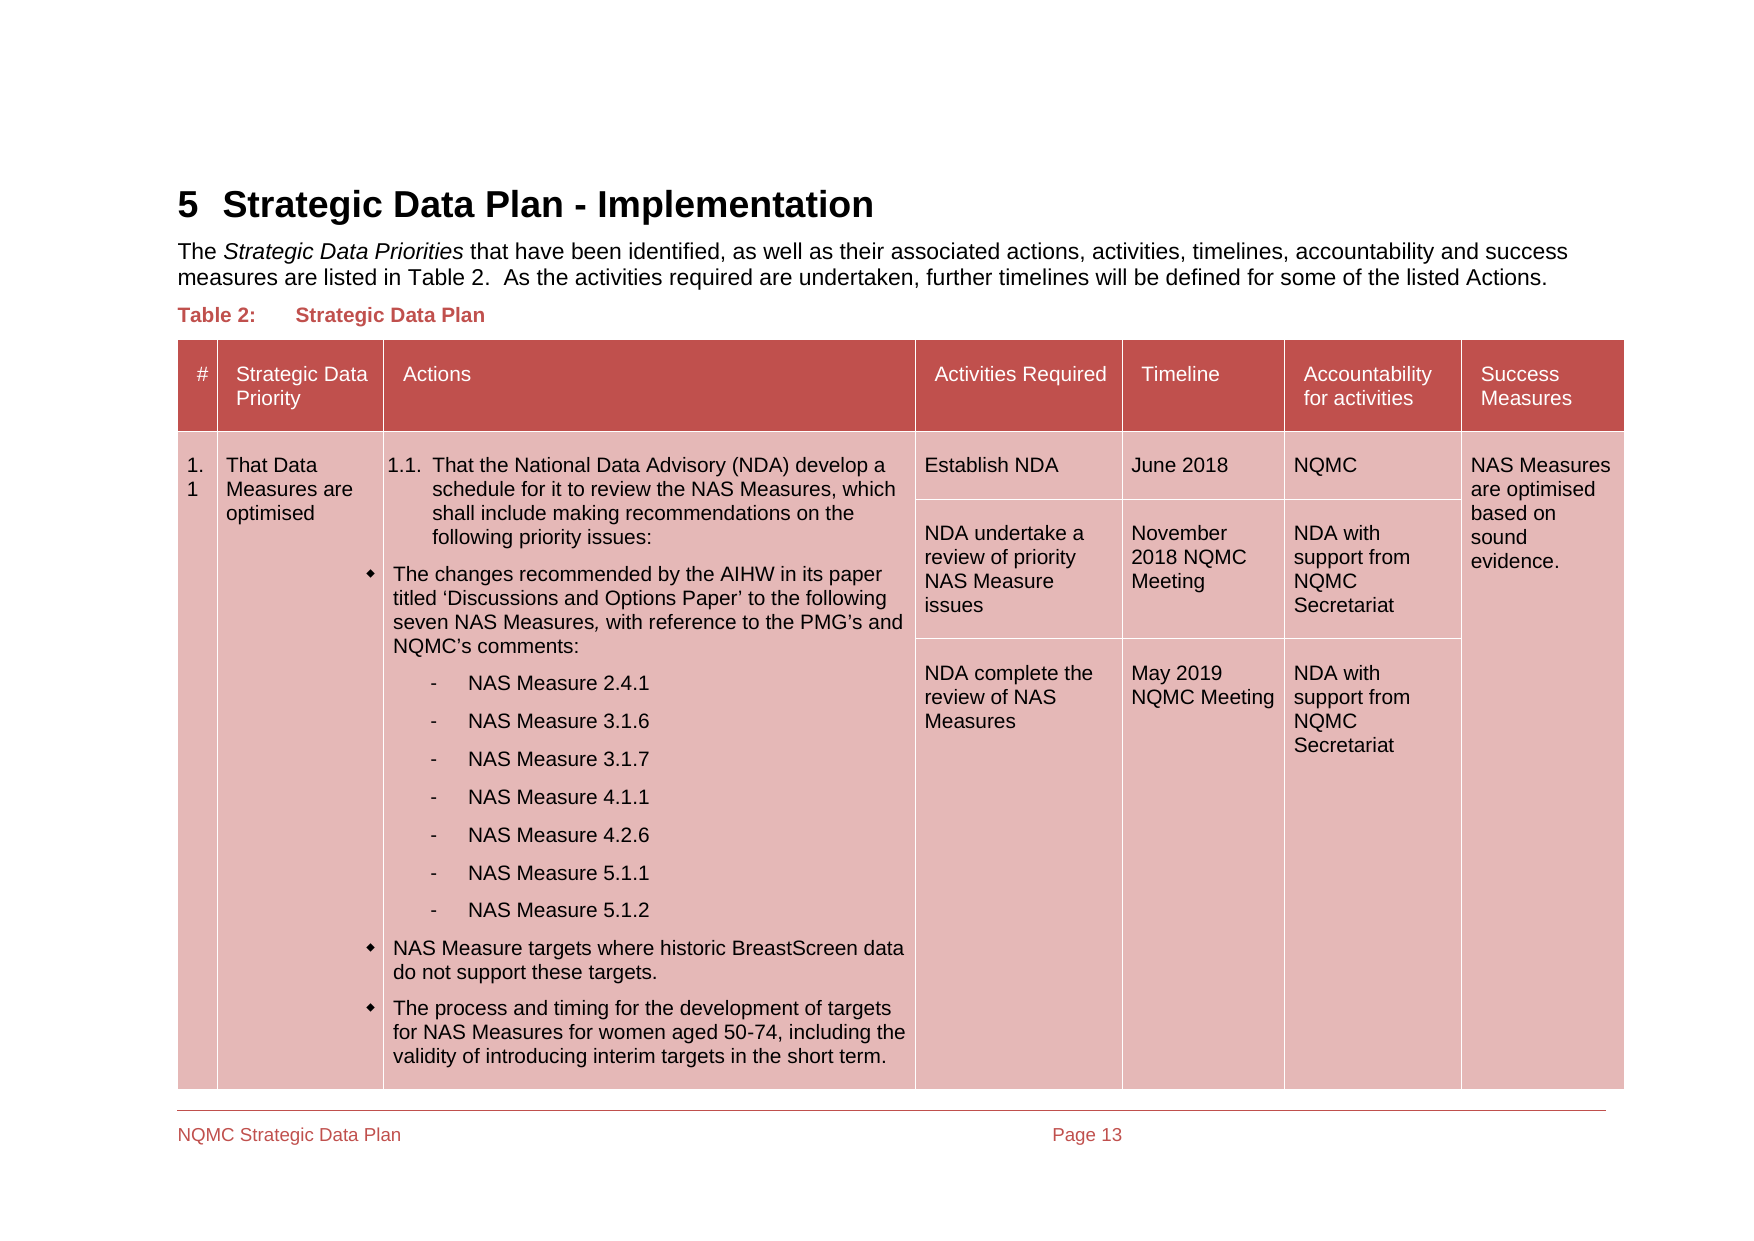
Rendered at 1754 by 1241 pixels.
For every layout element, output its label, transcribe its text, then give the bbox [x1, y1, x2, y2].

table_cell NDA undertake a review of priority NAS Measure issues [916, 500, 1122, 638]
table_cell November 2018 NQMC Meeting [1123, 500, 1284, 638]
table_header Strategic Data Priority [218, 340, 383, 431]
table_cell NDA complete the review of NAS Measures [916, 639, 1122, 1089]
table_header Timeline [1123, 340, 1284, 431]
table_cell June 2018 [1123, 432, 1284, 499]
table_cell NDA with support from NQMC Secretariat [1285, 500, 1461, 638]
table_cell That Data Measures are optimised [218, 432, 383, 1089]
table_cell NAS Measures are optimised based on sound evidence. [1462, 432, 1624, 1089]
table_header Accountability for activities [1285, 340, 1461, 431]
table_cell Establish NDA [916, 432, 1122, 499]
table_cell NDA with support from NQMC Secretariat [1285, 639, 1461, 1089]
table_cell That the National Data Advisory (NDA) develop a schedule for it to review the NAS Measures, which shall include making recommendations on the following priority issues: The changes recommended by the AIHW in its paper titled ‘Discussions and Options Paper’ to the following seven NAS Measures, with reference to the PMG’s and NQMC’s comments: NAS Measure 2.4.1 NAS Measure 3.1.6 NAS Measure 3.1.7 NAS Measure 4.1.1 NAS Measure 4.2.6 NAS Measure 5.1.1 NAS Measure 5.1.2 NAS Measure targets where historic BreastScreen data do not support these targets. The process and timing for the development of targets for NAS Measures for women aged 50-74, including the validity of introducing interim targets in the short term. [384, 432, 915, 1089]
text The Strategic Data Priorities that have been identified, as well as their associated actions, activities, timelines, accountability and success measures are listed in Table 2. As the activities required are undertaken, further timelines will be defined for some of the listed Actions. [177, 238, 1606, 290]
table_cell 1 [178, 432, 217, 1089]
table_cell NQMC [1285, 432, 1461, 499]
text Table 2: Strategic Data Plan [177, 303, 1606, 327]
table_cell May 2019 NQMC Meeting [1123, 639, 1284, 1089]
table_header Success Measures [1462, 340, 1624, 431]
table_header # [178, 340, 217, 431]
table_header Actions [384, 340, 915, 431]
table_header Activities Required [916, 340, 1122, 431]
subtitle Strategic Data Plan - Implementation [177, 182, 1606, 225]
